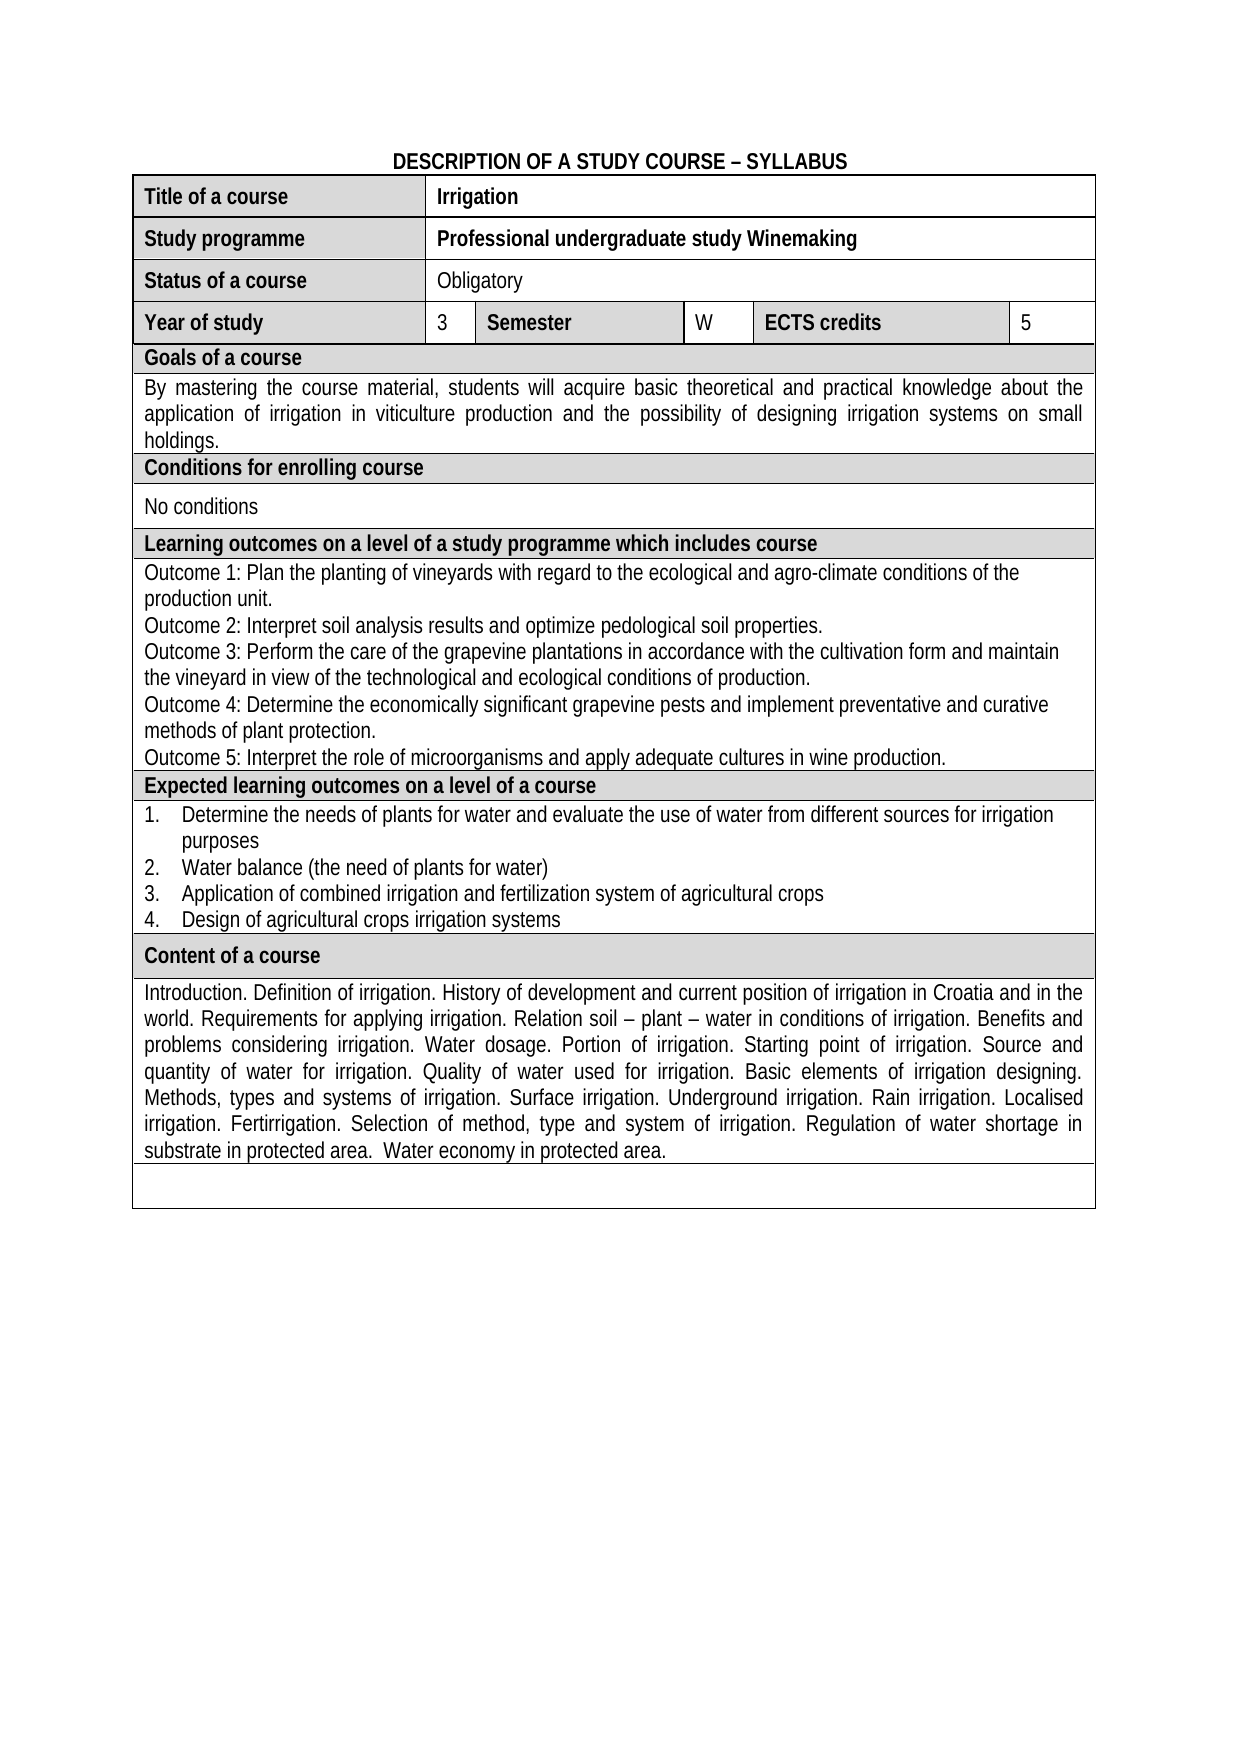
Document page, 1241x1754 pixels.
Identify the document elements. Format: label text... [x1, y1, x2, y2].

table_header Irrigation [426, 176, 1095, 216]
table_cell Introduction. Definition of irrigation. History of development and current position of irrigation in Croatia and in the world. Requirements for applying irrigation. Relation soil – plant – water in conditions of irrigation. Benefits and problems considering irrigation. Water dosage. Portion of irrigation. Starting point of irrigation. Source and quantity of water for irrigation. Quality of water used for irrigation. Basic elements of irrigation designing. Methods, types and systems of irrigation. Surface irrigation. Underground irrigation. Rain irrigation. Localised irrigation. Fertirrigation. Selection of method, type and system of irrigation. Regulation of water shortage in substrate in protected area. Water economy in protected area. [133, 978, 1095, 1163]
table_cell ECTS credits [754, 302, 1009, 343]
table_header Title of a course [134, 176, 425, 216]
table_cell Expected learning outcomes on a level of a course [133, 770, 1095, 800]
table_cell 5 [1010, 302, 1095, 343]
table_cell Semester [476, 302, 683, 343]
table_cell Outcome 1: Plan the planting of vineyards with regard to the ecological and agro-climate conditions of the production unit. Outcome 2: Interpret soil analysis results and optimize pedological soil properties. Outcome 3: Perform the care of the grapevine plantations in accordance with the cultivation form and maintain the vineyard in view of the technological and ecological conditions of production. Outcome 4: Determine the economically significant grapevine pests and implement preventative and curative methods of plant protection. Outcome 5: Interpret the role of microorganisms and apply adequate cultures in wine production. [133, 558, 1095, 770]
table_cell Professional undergraduate study Winemaking [426, 218, 1095, 258]
table_cell Obligatory [426, 260, 1095, 301]
text DESCRIPTION OF A STUDY COURSE – SYLLABUS [148, 148, 1092, 174]
table_cell By mastering the course material, students will acquire basic theoretical and practical knowledge about the application of irrigation in viticulture production and the possibility of designing irrigation systems on small holdings. [133, 373, 1095, 453]
table_cell Year of study [134, 302, 425, 343]
table_cell Determine the needs of plants for water and evaluate the use of water from different sources for irrigation purposes Water balance (the need of plants for water) Application of combined irrigation and fertilization system of agricultural crops Design of agricultural crops irrigation systems [133, 800, 1095, 933]
table_cell Goals of a course [133, 343, 1095, 373]
table_cell [133, 1163, 1095, 1208]
table_cell Conditions for enrolling course [133, 453, 1095, 483]
table_cell Study programme [134, 218, 425, 258]
table_cell 3 [426, 302, 475, 343]
table_cell No conditions [133, 483, 1095, 528]
table_cell W [685, 302, 753, 343]
table_cell Content of a course [133, 933, 1095, 978]
table_cell Status of a course [134, 260, 425, 301]
table_cell Learning outcomes on a level of a study programme which includes course [133, 528, 1095, 558]
